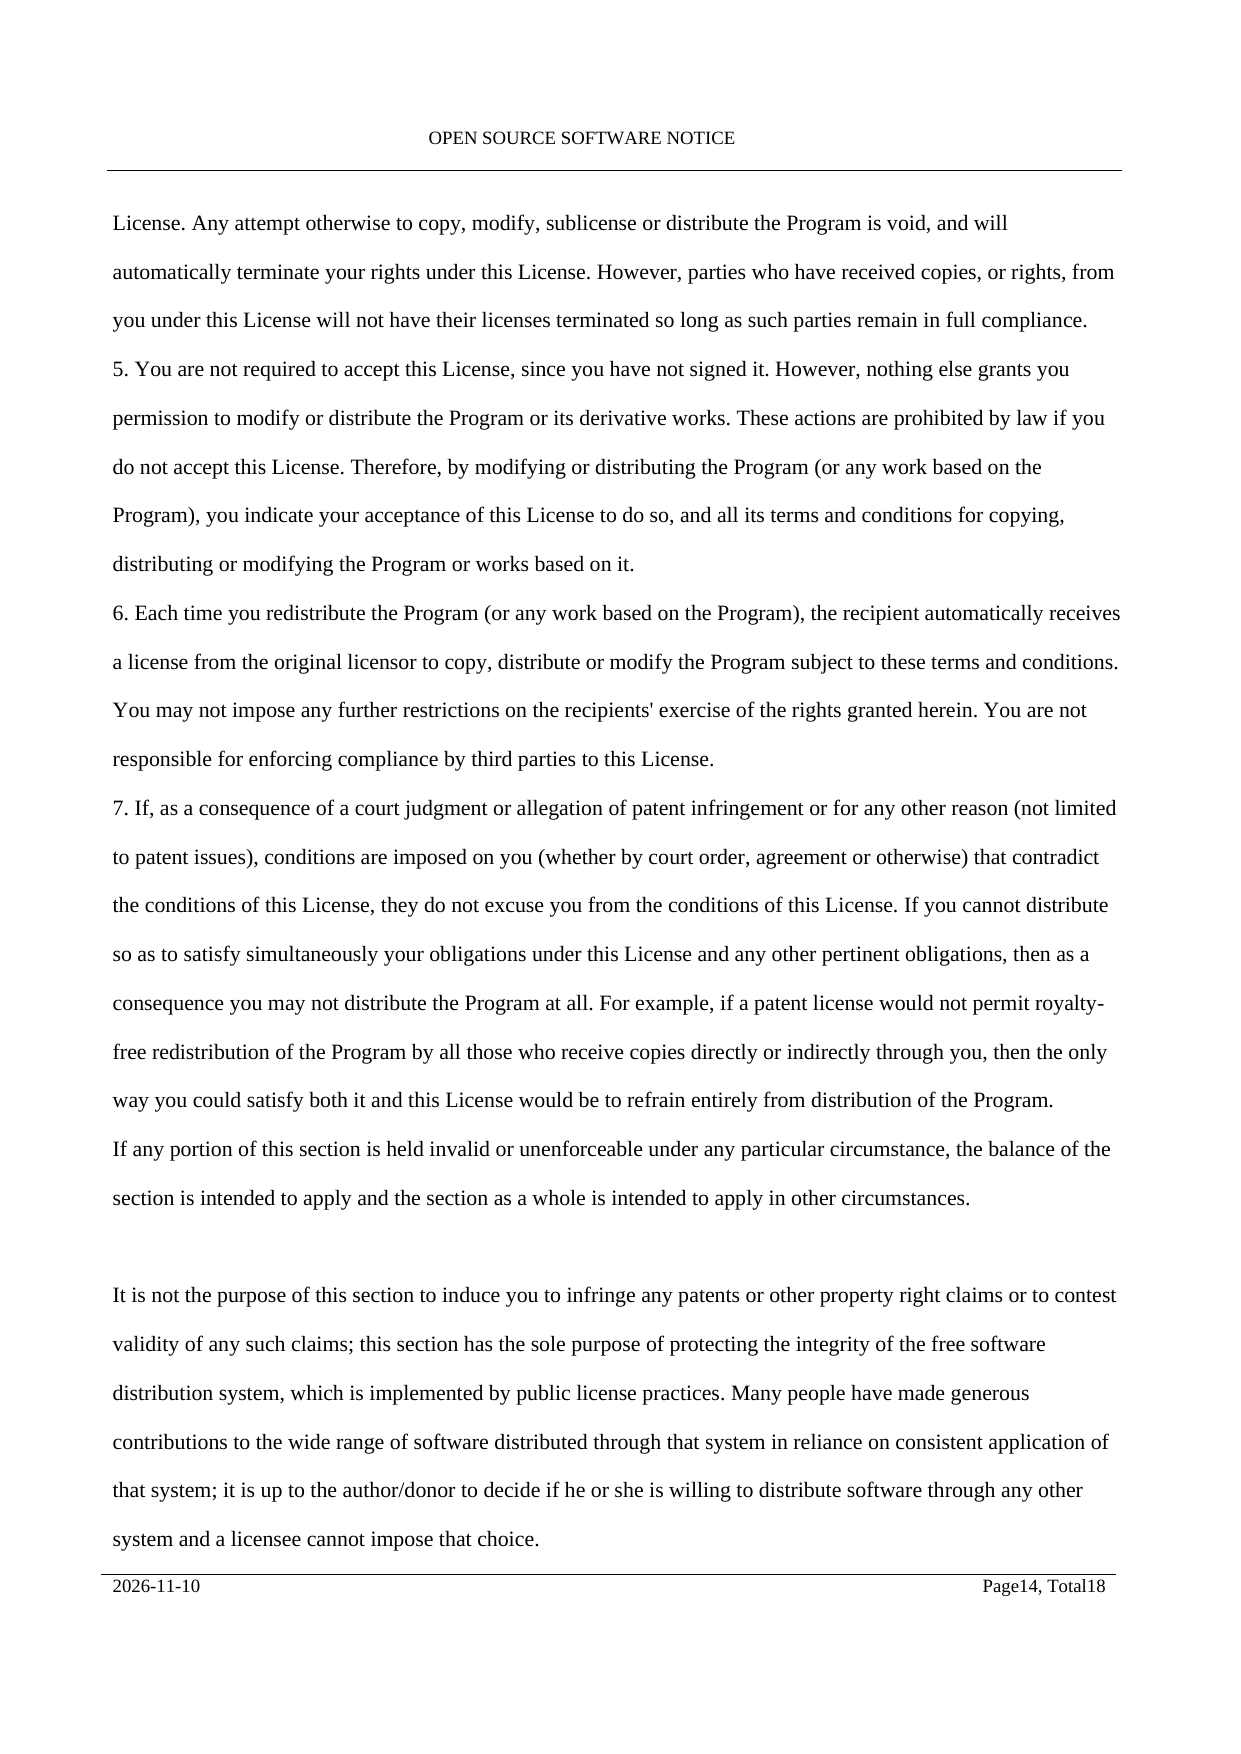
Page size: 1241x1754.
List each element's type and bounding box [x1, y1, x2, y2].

text [112, 206, 1128, 1555]
